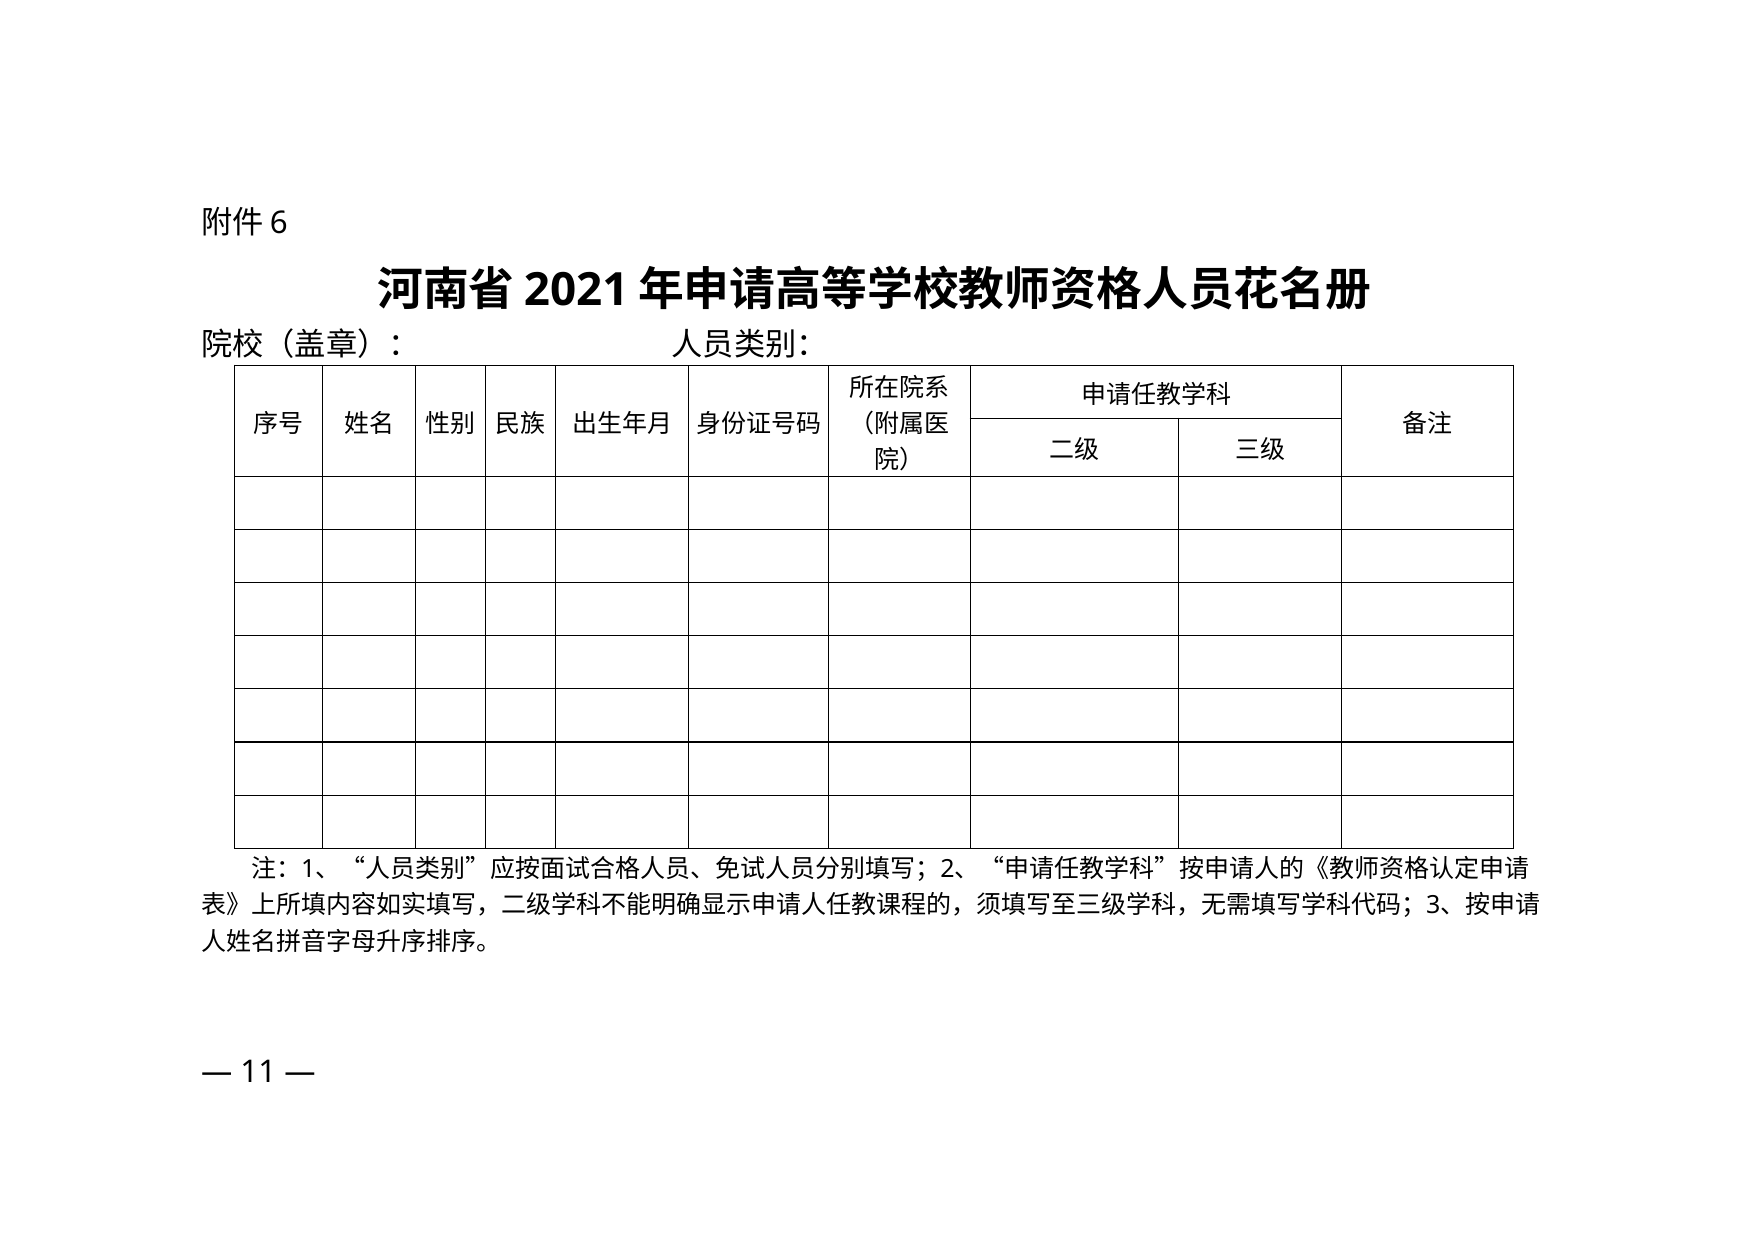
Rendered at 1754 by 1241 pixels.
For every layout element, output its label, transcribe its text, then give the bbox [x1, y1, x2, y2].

table_cell [689, 477, 828, 529]
table_cell [323, 583, 415, 635]
table_header 所在院系 （附属医院） [829, 366, 970, 476]
table_cell [486, 796, 555, 848]
text 河南省2021年申请高等学校教师资格人员花名册 [201, 253, 1547, 319]
table_cell [486, 743, 555, 794]
table_cell [235, 530, 322, 582]
table_cell [416, 689, 485, 741]
table_cell [971, 796, 1178, 848]
table_cell [235, 689, 322, 741]
text 注：1、“人员类别”应按面试合格人员、免试人员分别填写；2、“申请任教学科”按申请人的《教师资格认定申请表》上所填内容如实填写，二级学科不能明确显示申请人任教课程的，须填写至三级学科，无需填写学科代码；3、按申请人姓名拼音字母升序排序。 [201, 849, 1547, 957]
table_cell [1179, 530, 1341, 582]
table_cell [689, 530, 828, 582]
table_cell [689, 743, 828, 794]
table_cell [556, 477, 688, 529]
table_cell [235, 796, 322, 848]
table_cell [416, 530, 485, 582]
table_cell [323, 477, 415, 529]
table_cell [323, 743, 415, 794]
table_header 身份证号码 [689, 366, 828, 476]
table_header 申请任教学科 [971, 366, 1341, 418]
table_cell [829, 796, 970, 848]
table_cell [235, 477, 322, 529]
text 附件6 [201, 188, 1547, 253]
table_cell [235, 636, 322, 688]
table_cell [416, 583, 485, 635]
table_cell [556, 743, 688, 794]
table_cell [689, 636, 828, 688]
table_cell [689, 689, 828, 741]
table_cell [971, 583, 1178, 635]
table_cell [971, 743, 1178, 794]
table_cell [1342, 530, 1513, 582]
table_cell [829, 583, 970, 635]
table_cell [1342, 636, 1513, 688]
table_cell [1179, 583, 1341, 635]
table_cell [1179, 477, 1341, 529]
table_cell 二级 [971, 419, 1178, 476]
text 院校（盖章）： 人员类别： [201, 319, 1547, 364]
table_cell [235, 583, 322, 635]
table_cell [829, 477, 970, 529]
table_cell [416, 636, 485, 688]
table_cell [1342, 583, 1513, 635]
table_cell [1179, 689, 1341, 741]
table_cell [829, 530, 970, 582]
table_cell [486, 689, 555, 741]
table_cell [556, 530, 688, 582]
table_cell [1342, 689, 1513, 741]
table_cell [556, 796, 688, 848]
table_cell [829, 636, 970, 688]
table_cell [1179, 636, 1341, 688]
table_cell [486, 530, 555, 582]
table_cell [323, 636, 415, 688]
table_cell [689, 796, 828, 848]
table_header 序号 [235, 366, 322, 476]
table_cell [486, 583, 555, 635]
table_cell 三级 [1179, 419, 1341, 476]
table_cell [971, 530, 1178, 582]
table_cell [689, 583, 828, 635]
table_cell [829, 689, 970, 741]
table_header 民族 [486, 366, 555, 476]
table_cell [971, 636, 1178, 688]
table_cell [416, 477, 485, 529]
table_cell [829, 743, 970, 794]
table_cell [323, 689, 415, 741]
table_cell [1179, 743, 1341, 794]
table_cell [486, 477, 555, 529]
table_cell [971, 689, 1178, 741]
table_cell [971, 477, 1178, 529]
table_cell [323, 530, 415, 582]
table_header 出生年月 [556, 366, 688, 476]
table_cell [416, 796, 485, 848]
table_cell [1342, 796, 1513, 848]
table_cell [556, 689, 688, 741]
table_cell [486, 636, 555, 688]
table_cell [556, 636, 688, 688]
table_cell [323, 796, 415, 848]
table_cell [416, 743, 485, 794]
table_cell [1342, 743, 1513, 794]
table_cell [1342, 477, 1513, 529]
table_header 姓名 [323, 366, 415, 476]
table_cell [556, 583, 688, 635]
table_header 性别 [416, 366, 485, 476]
table_cell [1179, 796, 1341, 848]
table_cell [235, 743, 322, 794]
table_header 备注 [1342, 366, 1513, 476]
